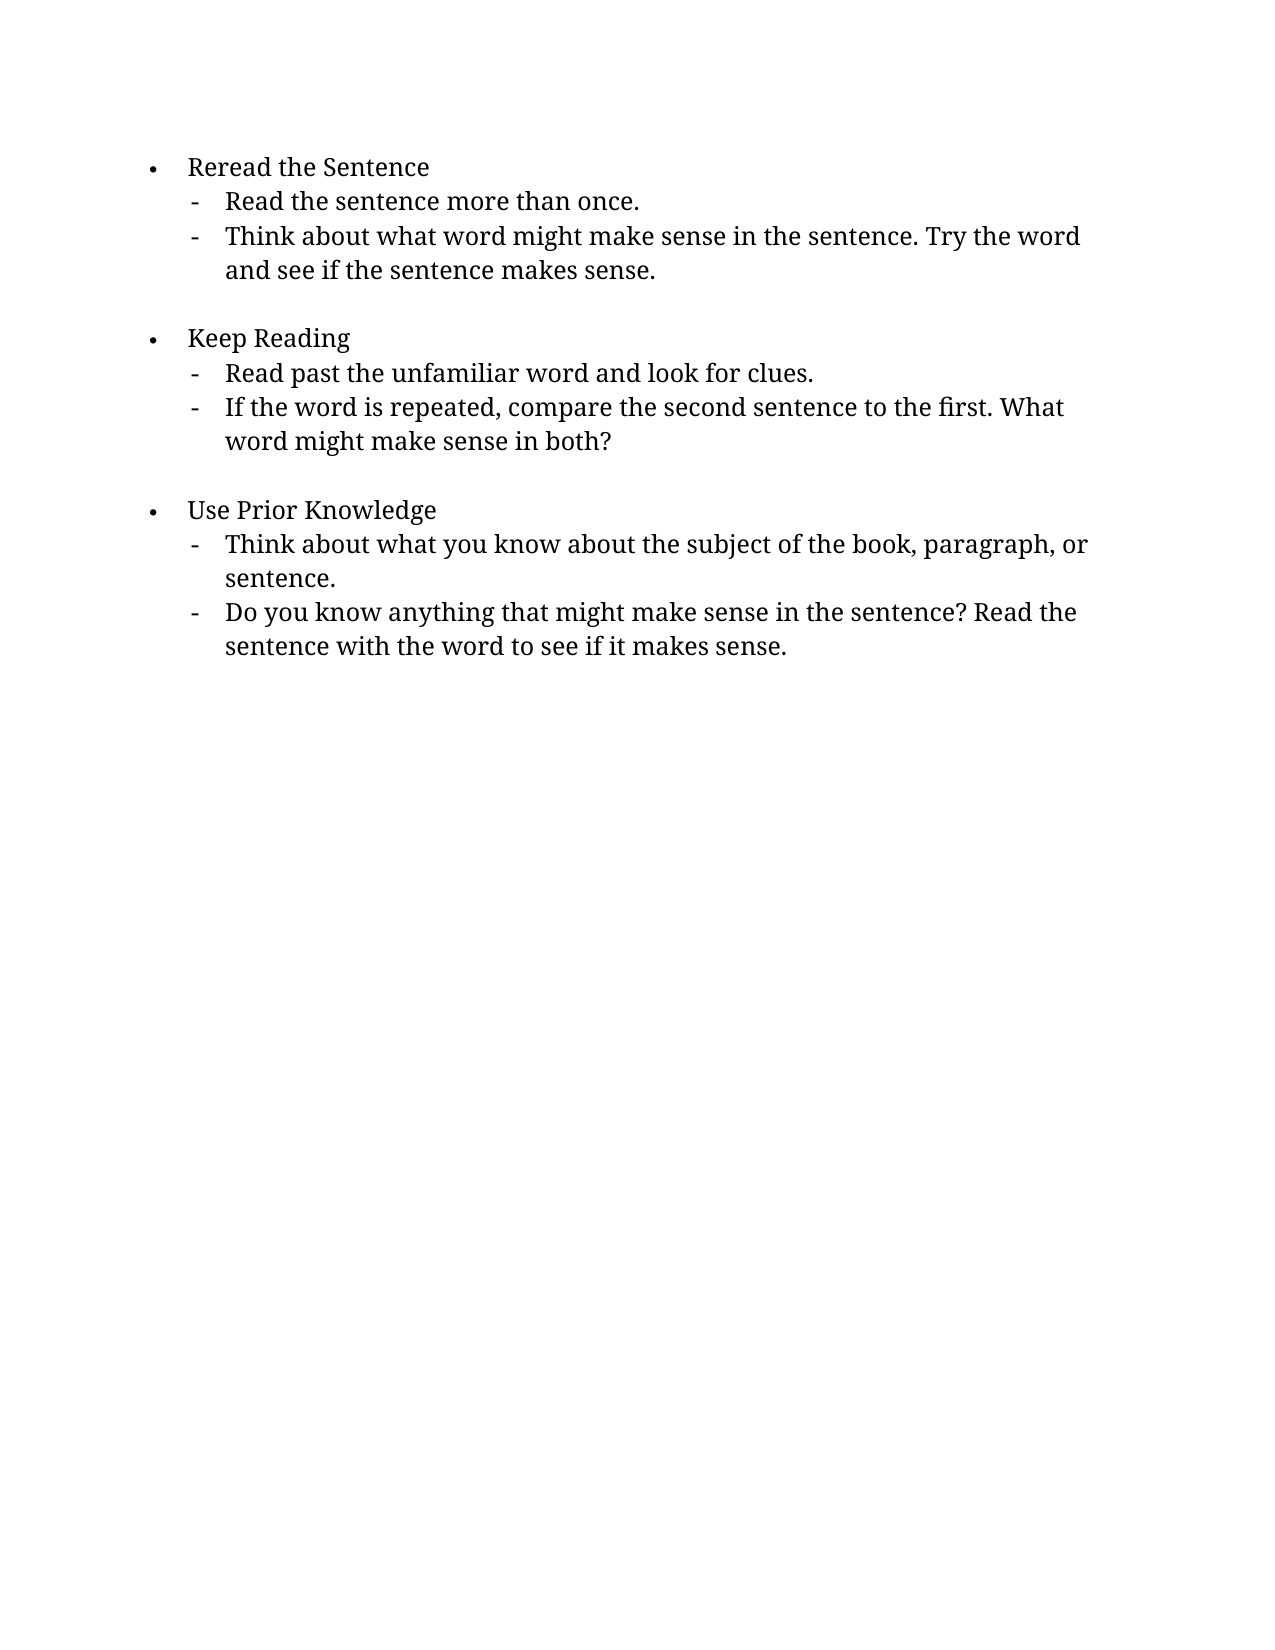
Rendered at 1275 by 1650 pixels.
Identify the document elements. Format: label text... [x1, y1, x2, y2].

text Read the sentence more than once. [187, 184, 1125, 218]
text Think about what word might make sense in the sentence. Try the word and see if the sentence makes sense. [187, 218, 1125, 287]
text Reread the Sentence [150, 150, 1125, 184]
text Do you know anything that might make sense in the sentence? Read the sentence with the word to see if it makes sense. [187, 595, 1125, 663]
text If the word is repeated, compare the second sentence to the first. What word might make sense in both? [187, 389, 1125, 458]
text Read past the unfamiliar word and look for clues. [187, 355, 1125, 389]
text Use Prior Knowledge [150, 492, 1125, 526]
text Think about what you know about the subject of the book, paragraph, or sentence. [187, 526, 1125, 595]
text Keep Reading [150, 321, 1125, 355]
